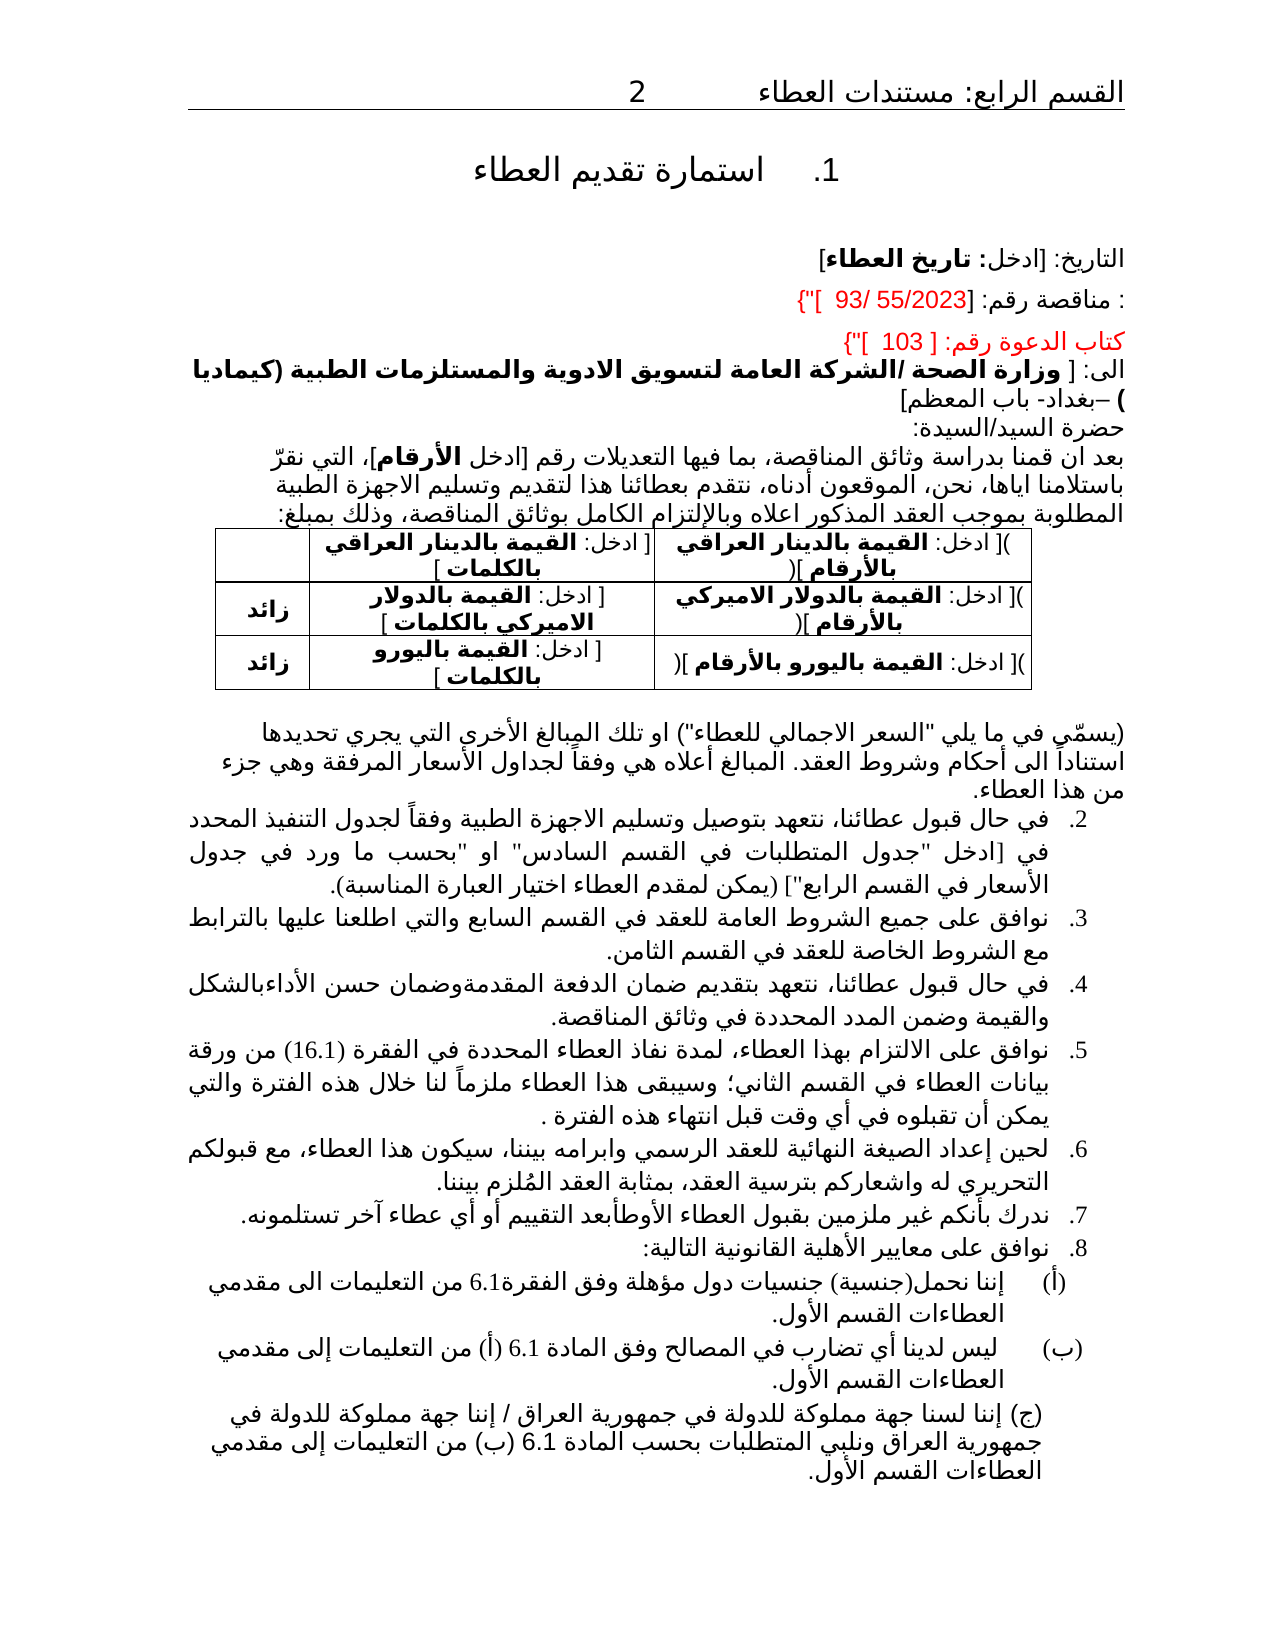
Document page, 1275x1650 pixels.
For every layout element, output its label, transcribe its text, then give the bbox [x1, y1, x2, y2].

table_header [216, 529, 309, 581]
text الى: [ وزارة الصحة /الشركة العامة لتسويق الادوية والمستلزمات الطبية (كيماديا ) –بغداد- باب المعظم] [187, 355, 1125, 413]
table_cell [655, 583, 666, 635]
list في حال قبول عطائنا، نتعهد بتوصيل وتسليم الاجهزة الطبية وفقاً لجدول التنفيذ المحدد في [ادخل "جدول المتطلبات في القسم السادس" او "بحسب ما ورد في جدول الأسعار في القسم الرابع"] (يمكن لمقدم العطاء اختيار العبارة المناسبة). [187, 804, 1087, 899]
list نوافق على جميع الشروط العامة للعقد في القسم السابع والتي اطلعنا عليها بالترابط مع الشروط الخاصة للعقد في القسم الثامن. [187, 903, 1087, 965]
text (يسمّى في ما يلي "السعر الاجمالي للعطاء") او تلك المبالغ الأخرى التي يجري تحديدها استناداً الى أحكام وشروط العقد. المبالغ أعلاه هي وفقاً لجداول الأسعار المرفقة وهي جزء من هذا العطاء. [187, 718, 1125, 804]
list لحين إعداد الصيغة النهائية للعقد الرسمي وابرامه بيننا، سيكون هذا العطاء، مع قبولكم التحريري له واشعاركم بترسية العقد، بمثابة العقد المُلزم بيننا. [187, 1134, 1087, 1196]
table_cell )[ ادخل: القيمة باليورو بالأرقام ]( [655, 636, 1031, 689]
list ندرك بأنكم غير ملزمين بقبول العطاء الأوطأبعد التقييم أو أي عطاء آخر تستلمونه. [187, 1201, 1087, 1229]
table_cell زائد [216, 636, 309, 689]
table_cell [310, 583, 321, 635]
text بعد ان قمنا بدراسة وثائق المناقصة، بما فيها التعديلات رقم [ادخل الأرقام]، التي نقرّ باستلامنا اياها، نحن، الموقعون أدناه، نتقدم بعطائنا هذا لتقديم وتسليم الاجهزة الطبية المطلوبة بموجب العقد المذكور اعلاه وبالإلتزام الكامل بوثائق المناقصة، وذلك بمبلغ: [187, 441, 1125, 528]
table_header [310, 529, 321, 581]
list إننا نحمل(جنسية) جنسيات دول مؤهلة وفق الفقرة6.1 من التعليمات الى مقدمي العطاءات القسم الأول. [187, 1267, 1042, 1328]
text (ج) إننا لسنا جهة مملوكة للدولة في جمهورية العراق / إننا جهة مملوكة للدولة في جمهورية العراق ونلبي المتطلبات بحسب المادة 6.1 (ب) من التعليمات إلى مقدمي العطاءات القسم الأول. [187, 1399, 1042, 1485]
list نوافق على الالتزام بهذا العطاء، لمدة نفاذ العطاء المحددة في الفقرة (16.1) من ورقة بيانات العطاء في القسم الثاني؛ وسيبقى هذا العطاء ملزماً لنا خلال هذه الفترة والتي يمكن أن تقبلوه في أي وقت قبل انتهاء هذه الفترة . [187, 1035, 1087, 1130]
text كتاب الدعوة رقم: [ 103 ]"} [187, 326, 1125, 355]
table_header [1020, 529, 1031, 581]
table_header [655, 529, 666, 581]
text : مناقصة رقم: [55/2023 /93 ]"} [187, 285, 1125, 314]
list نوافق على معايير الأهلية القانونية التالية: [187, 1233, 1087, 1262]
text حضرة السيد/السيدة: [187, 413, 1125, 441]
text 1. استمارة تقديم العطاء [187, 150, 1125, 188]
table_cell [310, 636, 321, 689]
table_cell زائد [216, 583, 309, 635]
list ليس لدينا أي تضارب في المصالح وفق المادة 6.1 (أ) من التعليمات إلى مقدمي العطاءات القسم الأول. [187, 1333, 1042, 1394]
text التاريخ: [ادخل: تاريخ العطاء] [187, 244, 1125, 273]
list في حال قبول عطائنا، نتعهد بتقديم ضمان الدفعة المقدمةوضمان حسن الأداءبالشكل والقيمة وضمن المدد المحددة في وثائق المناقصة. [187, 969, 1087, 1031]
